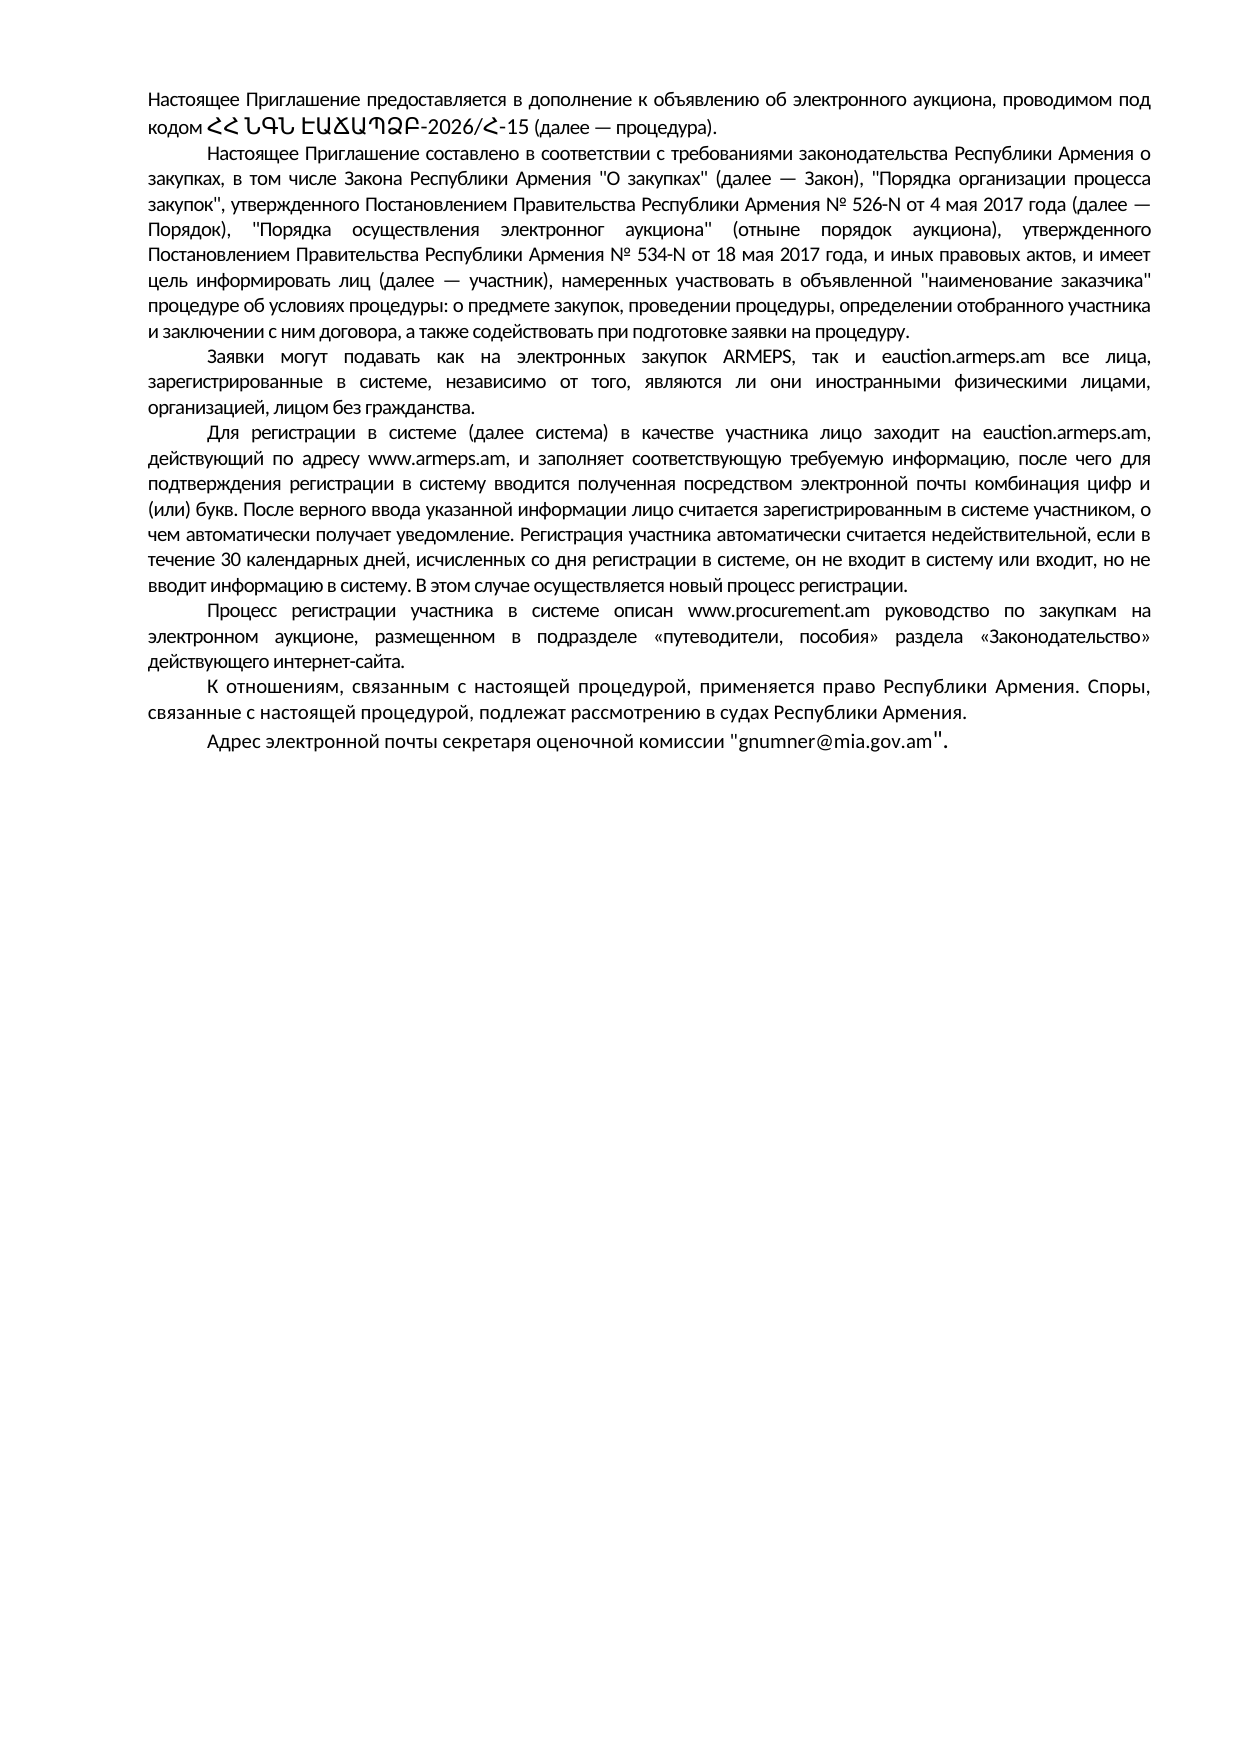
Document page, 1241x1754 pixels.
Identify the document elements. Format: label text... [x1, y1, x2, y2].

text Настоящее Приглашение составлено в соответствии с требованиями законодательства Республики Армения о закупках, в том числе Закона Республики Армения "О закупках" (далее — Закон), "Порядка организации процесса закупок", утвержденного Постановлением Правительства Республики Армения № 526-N от 4 мая 2017 года (далее — Порядок), "Порядка осуществления электронног аукциона" (отныне порядок аукциона), утвержденного Постановлением Правительства Республики Армения № 534-N от 18 мая 2017 года, и иных правовых актов, и имеет цель информировать лиц (далее — участник), намеренных участвовать в объявленной "наименование заказчика" процедуре об условиях процедуры: о предмете закупок, проведении процедуры, определении отобранного участника и заключении с ним договора, а также содействовать при подготовке заявки на процедуру. [148, 140, 1152, 343]
text Заявки могут подавать как на электронных закупок ARMEPS, так и eauction.armeps.am все лица, зарегистрированные в системе, независимо от того, являются ли они иностранными физическими лицами, организацией, лицом без гражданства. [148, 343, 1152, 419]
text К отношениям, связанным с настоящей процедурой, применяется право Республики Армения. Споры, связанные с настоящей процедурой, подлежат рассмотрению в судах Республики Армения. [148, 674, 1152, 724]
text Настоящее Приглашение предоставляется в дополнение к объявлению об электронного аукциона, проводимом под кодом ՀՀ ՆԳՆ ԷԱՃԱՊՁԲ-2026/Հ-15 (далее — процедура). [148, 86, 1152, 140]
text Для регистрации в системе (далее система) в качестве участника лицо заходит на eauction.armeps.am, действующий по адресу www.armeps.am, и заполняет соответствующую требуемую информацию, после чего для подтверждения регистрации в систему вводится полученная посредством электронной почты комбинация цифр и (или) букв. После верного ввода указанной информации лицо считается зарегистрированным в системе участником, о чем автоматически получает уведомление. Регистрация участника автоматически считается недействительной, если в течение 30 календарных дней, исчисленных со дня регистрации в системе, он не входит в систему или входит, но не вводит информацию в систему. В этом случае осуществляется новый процесс регистрации. [148, 419, 1152, 597]
text Процесс регистрации участника в системе описан www.procurement.am руководство по закупкам на электронном аукционе, размещенном в подразделе «путеводители, пособия» раздела «Законодательство» действующего интернет-сайта. [148, 597, 1152, 674]
text Адрес электронной почты секретаря оценочной комиссии "gnumner@mia.gov.am". [148, 724, 1152, 755]
